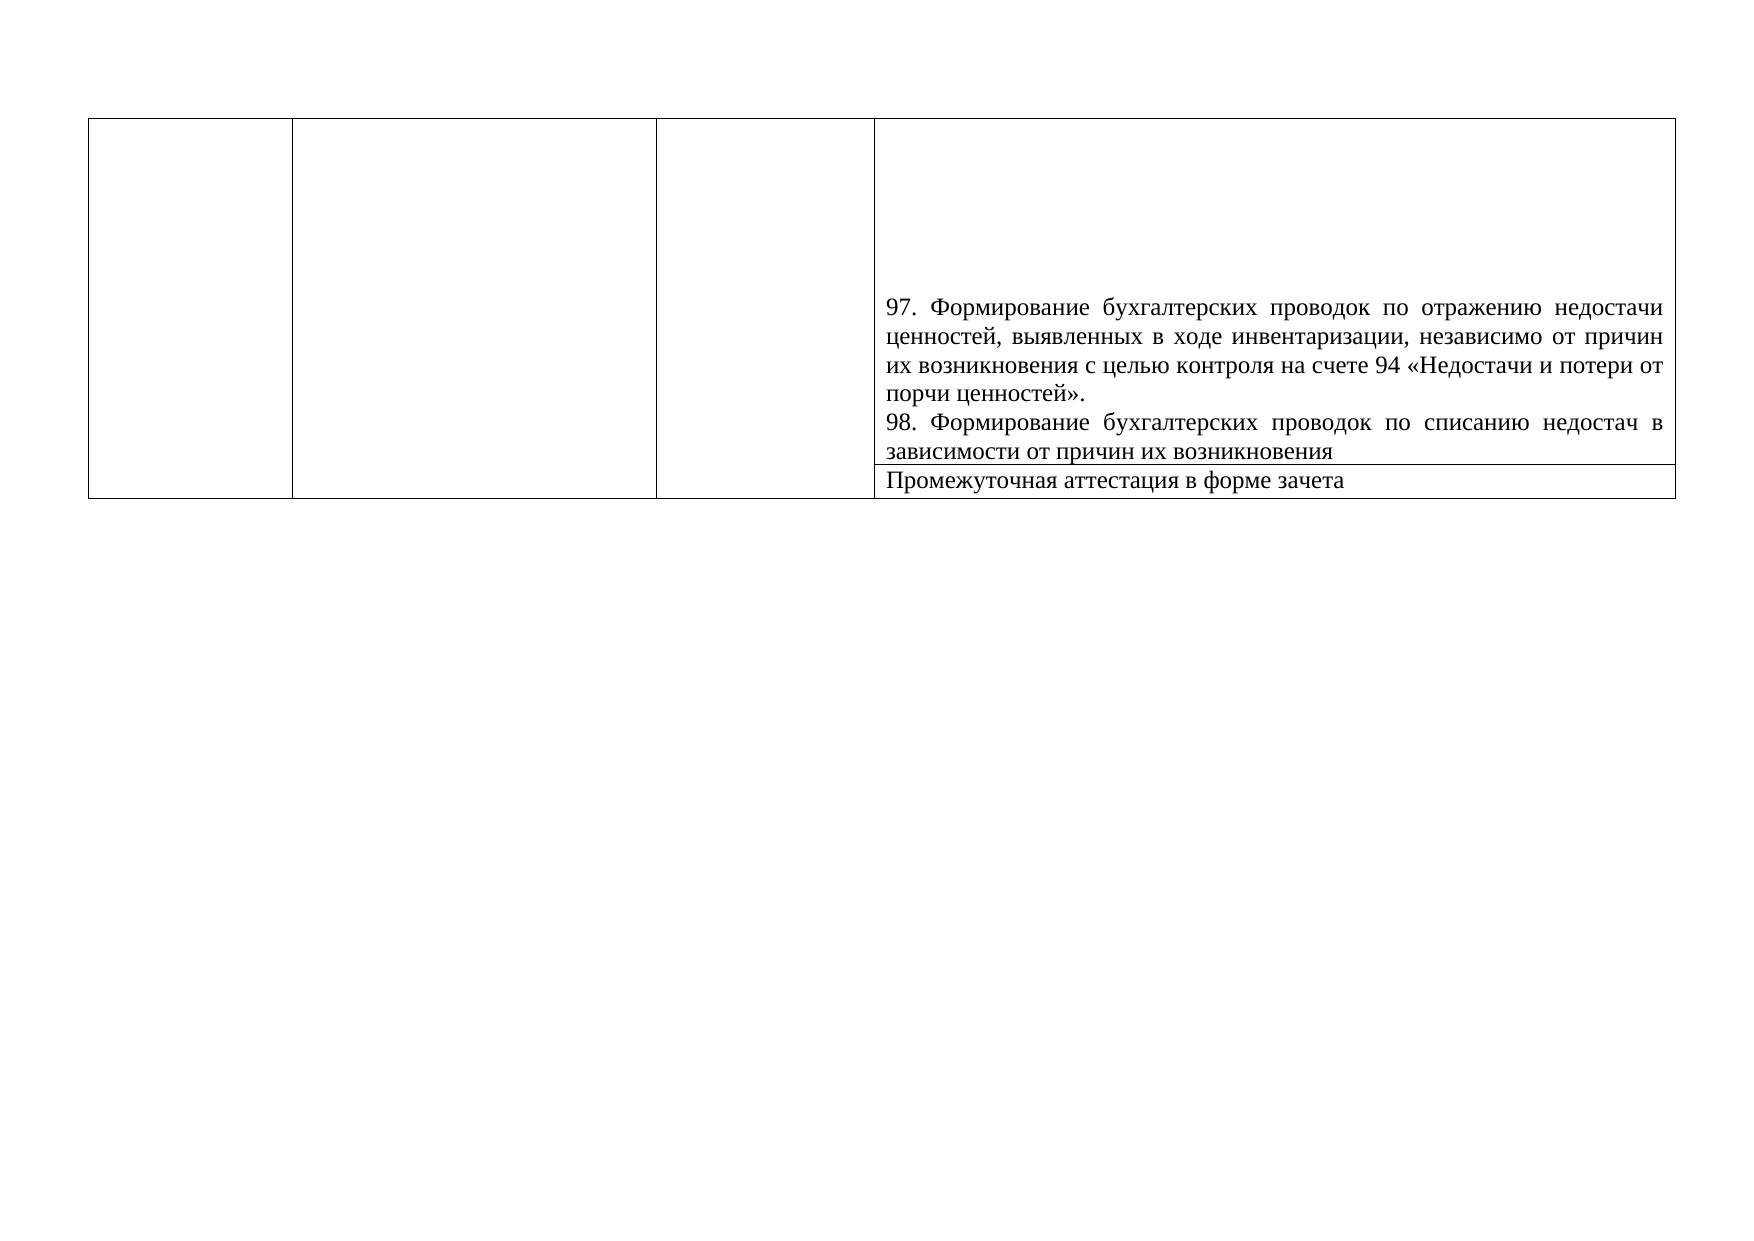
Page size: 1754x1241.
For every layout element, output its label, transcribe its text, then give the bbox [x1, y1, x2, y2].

table_cell Промежуточная аттестация в форме зачета [875, 465, 1675, 498]
